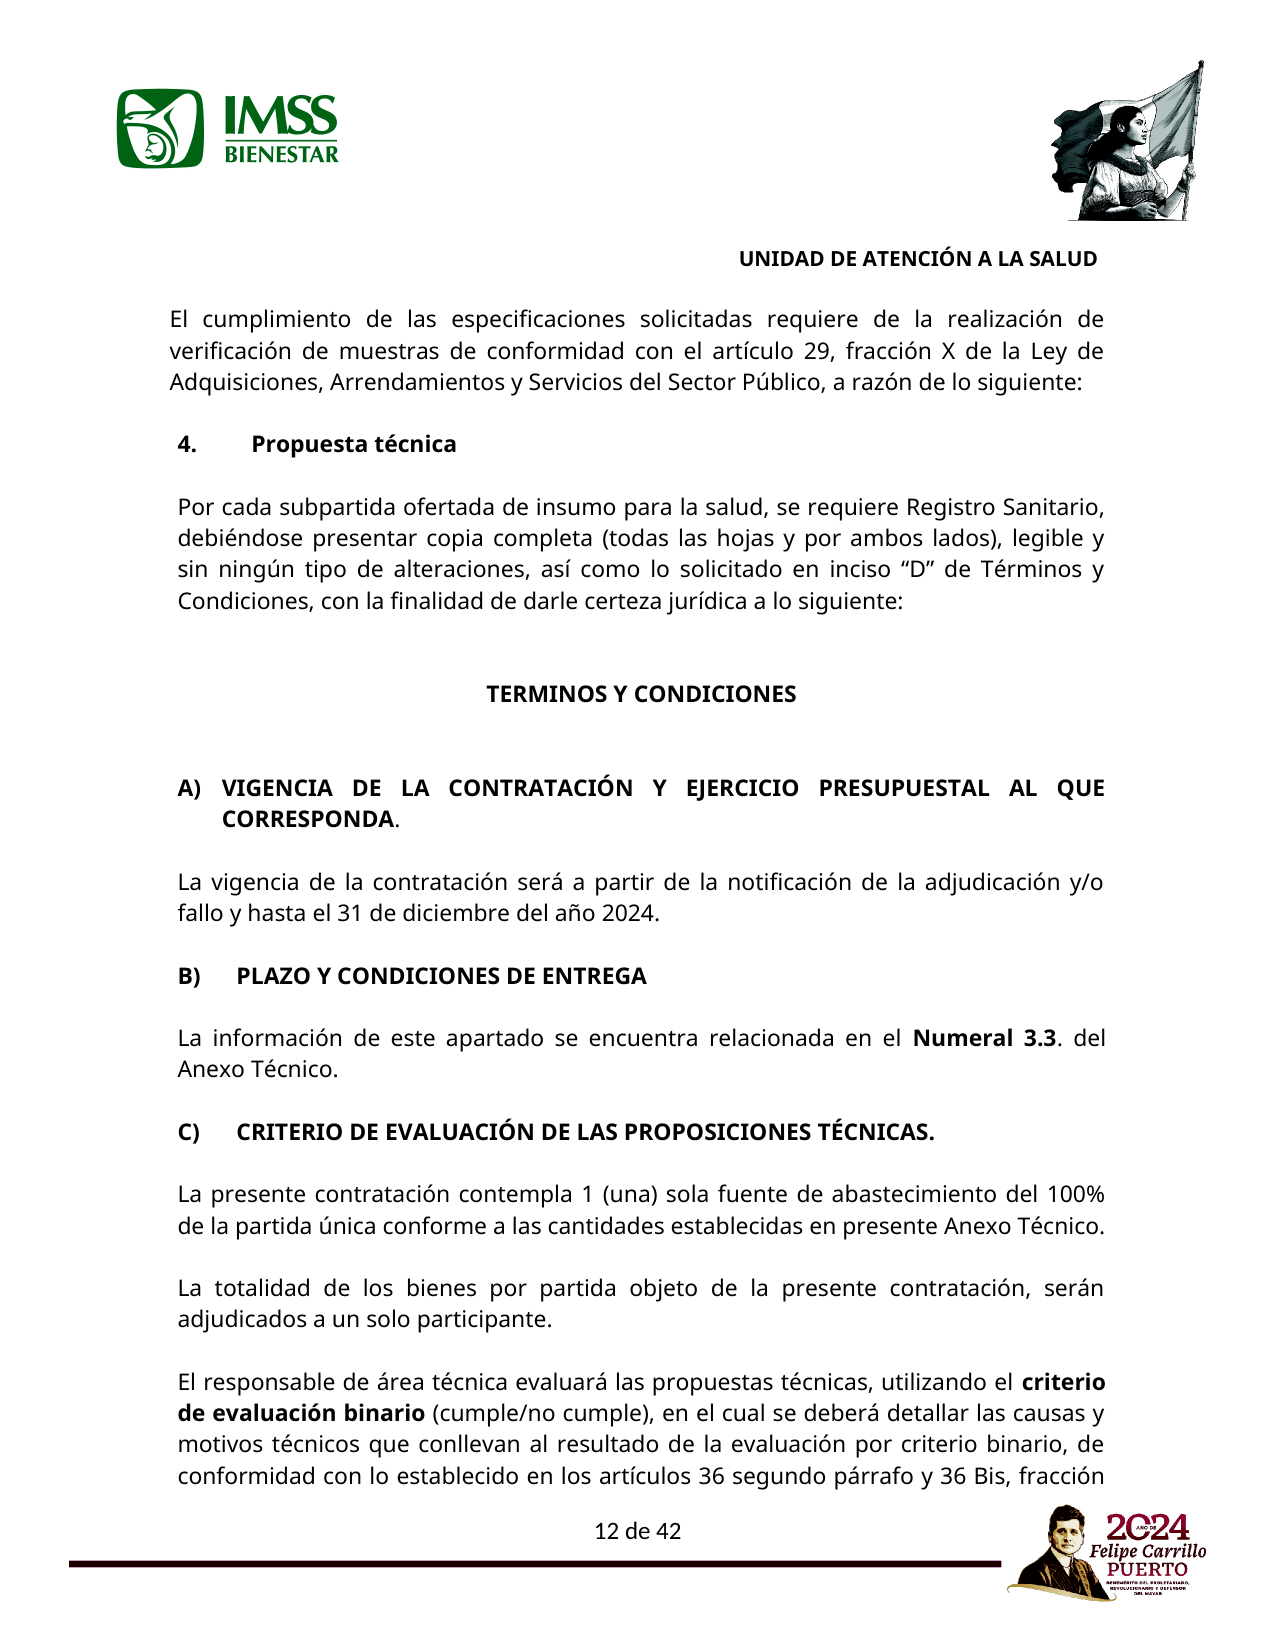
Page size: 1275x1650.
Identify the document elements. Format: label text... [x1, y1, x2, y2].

text La vigencia de la contratación será a partir de la notificación de la adjudicación y/o fallo y hasta el 31 de diciembre del año 2024. [177, 866, 1106, 928]
text El cumplimiento de las especificaciones solicitadas requiere de la realización de verificación de muestras de conformidad con el artículo 29, fracción X de la Ley de Adquisiciones, Arrendamientos y Servicios del Sector Público, a razón de lo siguiente: [169, 303, 1106, 397]
text Por cada subpartida ofertada de insumo para la salud, se requiere Registro Sanitario, debiéndose presentar copia completa (todas las hojas y por ambos lados), legible y sin ningún tipo de alteraciones, así como lo solicitado en inciso “D” de Términos y Condiciones, con la finalidad de darle certeza jurídica a lo siguiente: [177, 491, 1106, 616]
list VIGENCIA DE LA CONTRATACIÓN Y EJERCICIO PRESUPUESTAL AL QUE CORRESPONDA. [177, 772, 1106, 834]
text La presente contratación contempla 1 (una) sola fuente de abastecimiento del 100% de la partida única conforme a las cantidades establecidas en presente Anexo Técnico. [177, 1178, 1106, 1241]
text 4. Propuesta técnica [177, 428, 1106, 459]
picture [1, 0, 1274, 1646]
list PLAZO Y CONDICIONES DE ENTREGA [177, 959, 1106, 991]
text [177, 1366, 1106, 1491]
text TERMINOS Y CONDICIONES [177, 678, 1106, 709]
list CRITERIO DE EVALUACIÓN DE LAS PROPOSICIONES TÉCNICAS. [177, 1116, 1106, 1147]
text La totalidad de los bienes por partida objeto de la presente contratación, serán adjudicados a un solo participante. [177, 1272, 1106, 1334]
text La información de este apartado se encuentra relacionada en el Numeral 3.3. del Anexo Técnico. [177, 1022, 1106, 1084]
